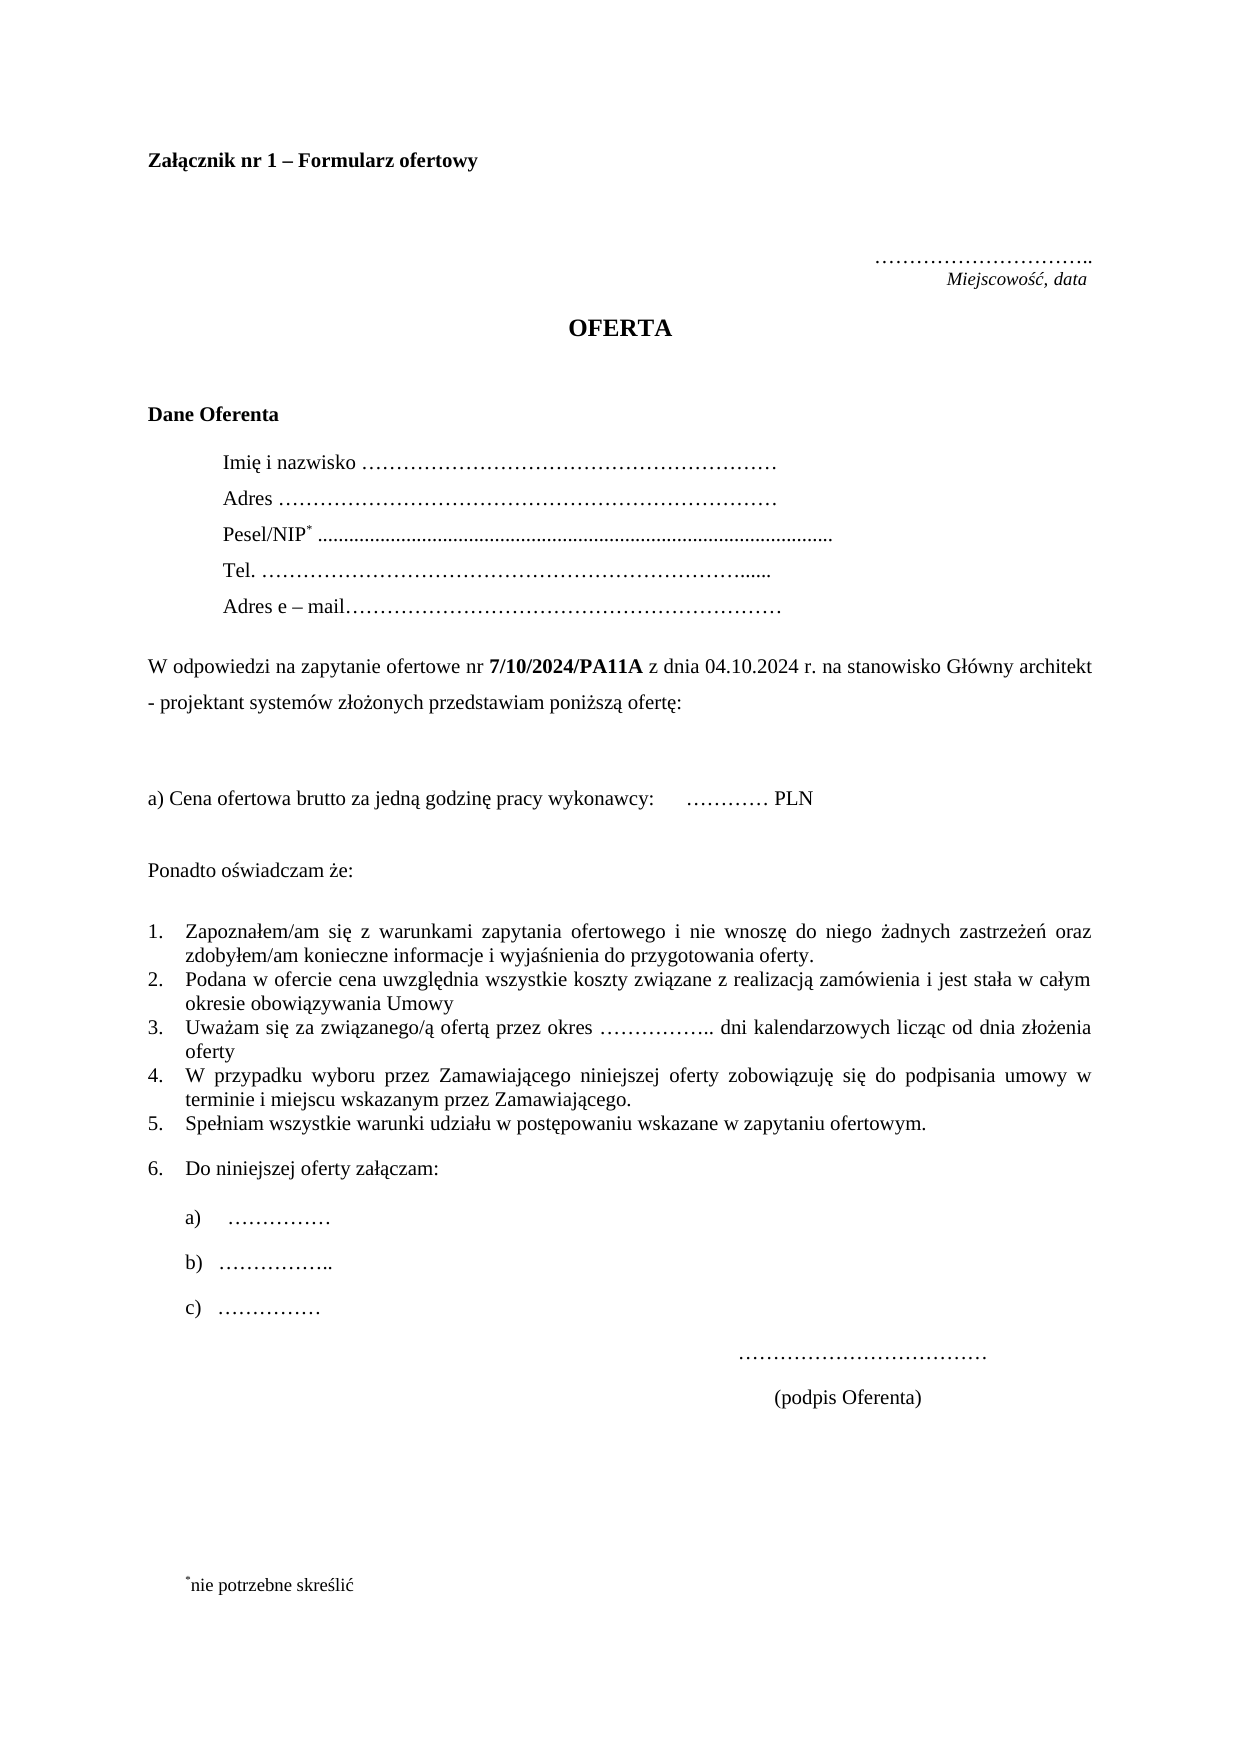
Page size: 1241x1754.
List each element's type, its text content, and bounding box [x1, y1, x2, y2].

text Załącznik nr 1 – Formularz ofertowy [148, 148, 1093, 172]
text Pesel/NIP* ................................................................................................... [148, 522, 1093, 546]
text Tel. ……………………………………………………………...... [148, 558, 1093, 582]
text OFERTA [148, 313, 1093, 342]
list Uważam się za związanego/ą ofertą przez okres …………….. dni kalendarzowych licząc od dnia złożenia oferty [148, 1015, 1093, 1063]
text *nie potrzebne skreślić [185, 1573, 1093, 1595]
list Zapoznałem/am się z warunkami zapytania ofertowego i nie wnoszę do niego żadnych zastrzeżeń oraz zdobyłem/am konieczne informacje i wyjaśnienia do przygotowania oferty. [148, 919, 1093, 967]
text Adres ……………………………………………………………… [148, 486, 1093, 510]
text a) …………… [185, 1205, 1093, 1229]
text Dane Oferenta [148, 402, 1093, 426]
list Do niniejszej oferty załączam: [148, 1156, 1093, 1180]
text a) Cena ofertowa brutto za jedną godzinę pracy wykonawcy: ………… PLN [148, 786, 1093, 810]
text Miejscowość, data [148, 268, 1093, 313]
text W odpowiedzi na zapytanie ofertowe nr 7/10/2024/PA11A z dnia 04.10.2024 r. na stanowisko Główny architekt - projektant systemów złożonych przedstawiam poniższą ofertę: [148, 654, 1093, 714]
list Spełniam wszystkie warunki udziału w postępowaniu wskazane w zapytaniu ofertowym. [148, 1111, 1093, 1135]
list W przypadku wyboru przez Zamawiającego niniejszej oferty zobowiązuję się do podpisania umowy w terminie i miejscu wskazanym przez Zamawiającego. [148, 1063, 1093, 1111]
text c) …………… [185, 1295, 1093, 1319]
text Adres e – mail……………………………………………………… [148, 594, 1093, 618]
text b) …………….. [185, 1250, 1093, 1274]
text Ponadto oświadczam że: [148, 858, 1093, 882]
list Podana w ofercie cena uwzględnia wszystkie koszty związane z realizacją zamówienia i jest stała w całym okresie obowiązywania Umowy [148, 967, 1093, 1015]
text (podpis Oferenta) [738, 1385, 1093, 1409]
text Imię i nazwisko …………………………………………………… [148, 450, 1093, 474]
text ………………………….. [148, 244, 1093, 268]
text ……………………………… [738, 1340, 1093, 1364]
